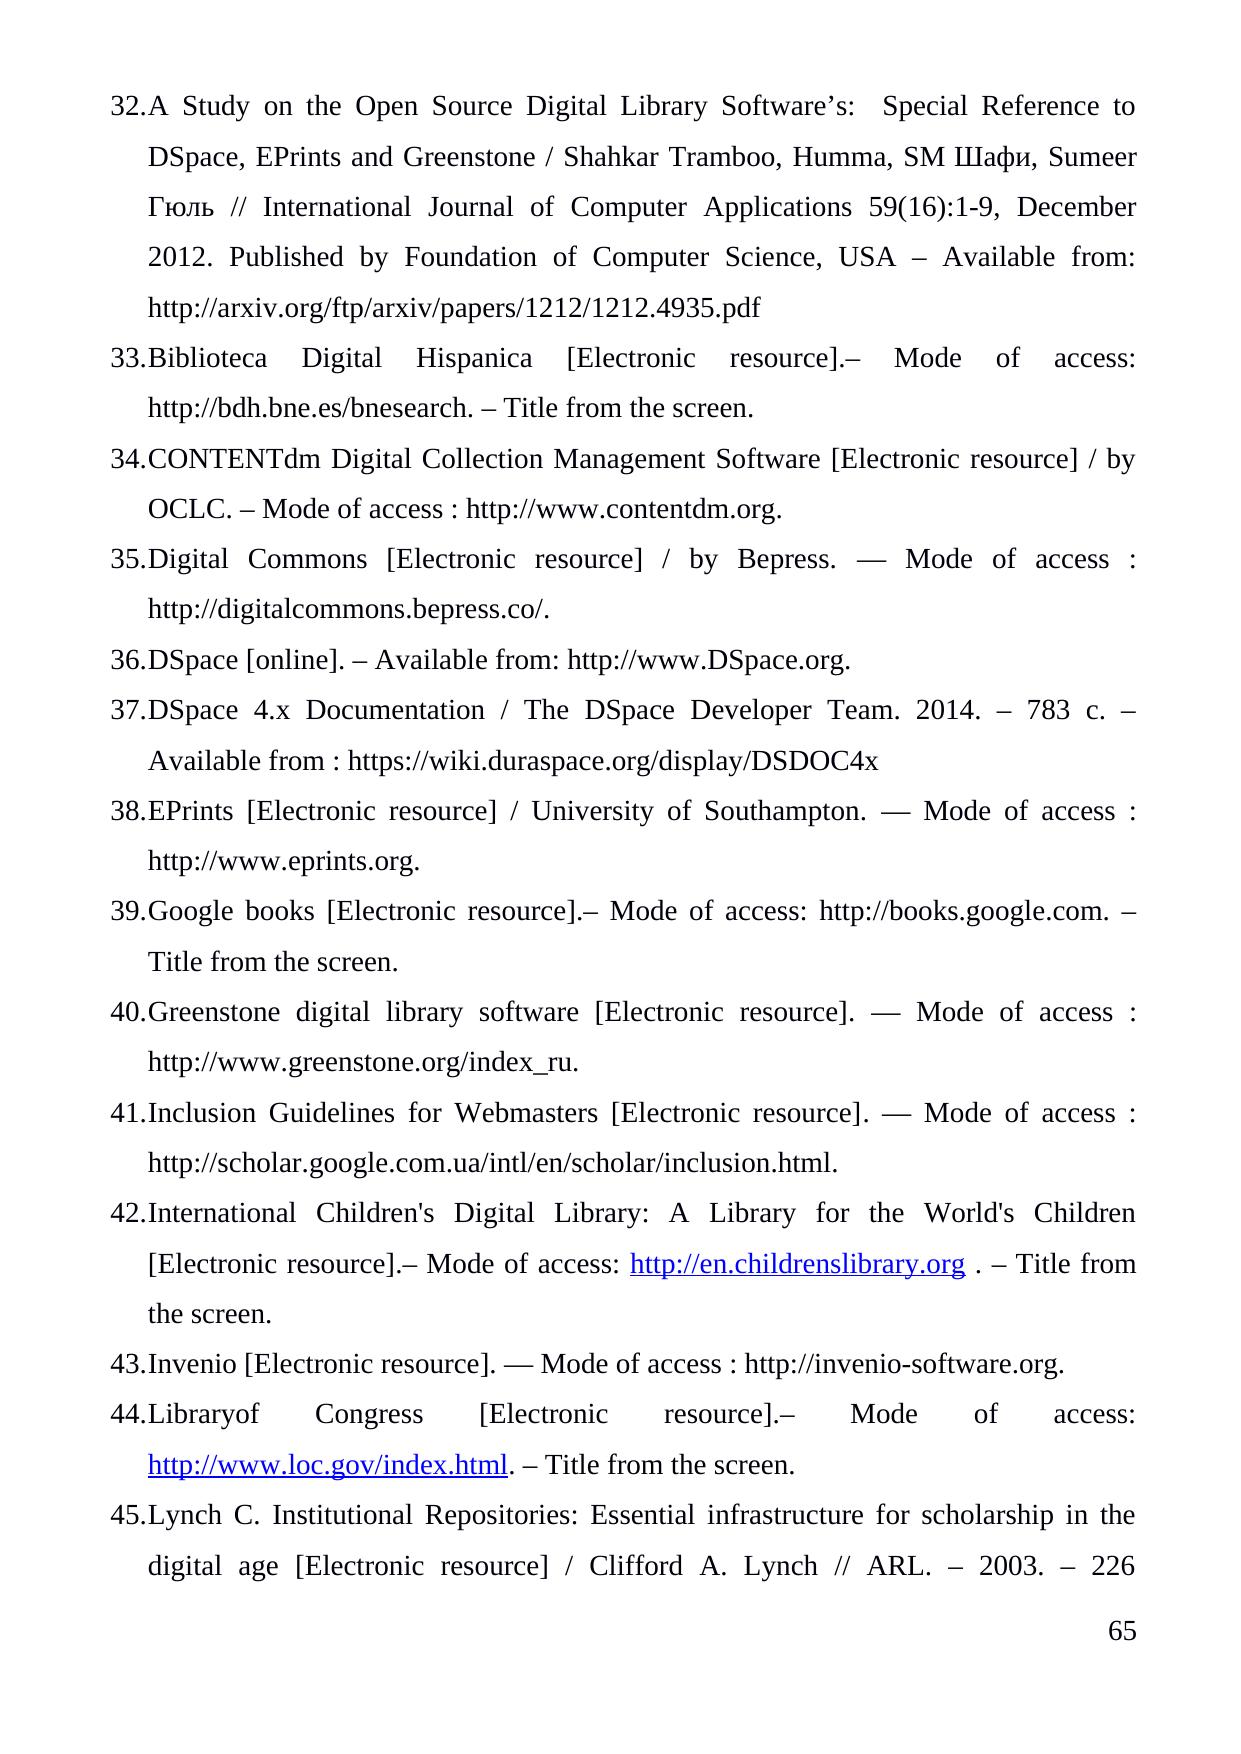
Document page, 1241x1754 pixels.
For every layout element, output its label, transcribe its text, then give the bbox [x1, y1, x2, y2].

list International Children's Digital Library: A Library for the World's Children [Electronic resource].– Mode of access: http://en.childrenslibrary.org . – Title from the screen. [110, 1195, 1137, 1329]
list DSpace [online]. – Available from: http://www.DSpace.org. [110, 642, 1137, 676]
list Greenstone digital library software [Electronic resource]. — Mode of access : http://www.greenstone.org/index_ru. [110, 994, 1137, 1078]
list A Study on the Open Source Digital Library Software’s: Special Reference to DSpace, EPrints and Greenstone / Shahkar Tramboo, Humma, SM Шафи, Sumeer Гюль // International Journal of Computer Applications 59(16):1-9, December 2012. Published by Foundation of Computer Science, USA – Available from: http://arxiv.org/ftp/arxiv/papers/1212/1212.4935.pdf [110, 88, 1137, 323]
list Biblioteca Digital Hispanica [Electronic resource].– Mode of access: http://bdh.bne.es/bnesearch. – Title from the screen. [110, 340, 1137, 424]
list Digital Commons [Electronic resource] / by Bepress. — Mode of access : http://digitalcommons.bepress.co/. [110, 541, 1137, 625]
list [110, 1497, 1137, 1581]
list Inclusion Guidelines for Webmasters [Electronic resource]. — Mode of access : http://scholar.google.com.ua/intl/en/scholar/inclusion.html. [110, 1095, 1137, 1179]
list EPrints [Electronic resource] / University of Southampton. — Mode of access : http://www.eprints.org. [110, 793, 1137, 877]
list Invenio [Electronic resource]. — Mode of access : http://invenio-software.org. [110, 1346, 1137, 1380]
list DSpace 4.x Documentation / The DSpace Developer Team. 2014. – 783 с. – Available from : https://wiki.duraspace.org/display/DSDOC4x [110, 692, 1137, 776]
list Libraryof Congress [Electronic resource].– Mode of access: http://www.loc.gov/index.html. – Title from the screen. [110, 1397, 1137, 1481]
list Google books [Electronic resource].– Mode of access: http://books.google.com. – Title from the screen. [110, 893, 1137, 977]
list CONTENTdm Digital Collection Management Software [Electronic resource] / by OCLC. – Mode of access : http://www.contentdm.org. [110, 441, 1137, 524]
